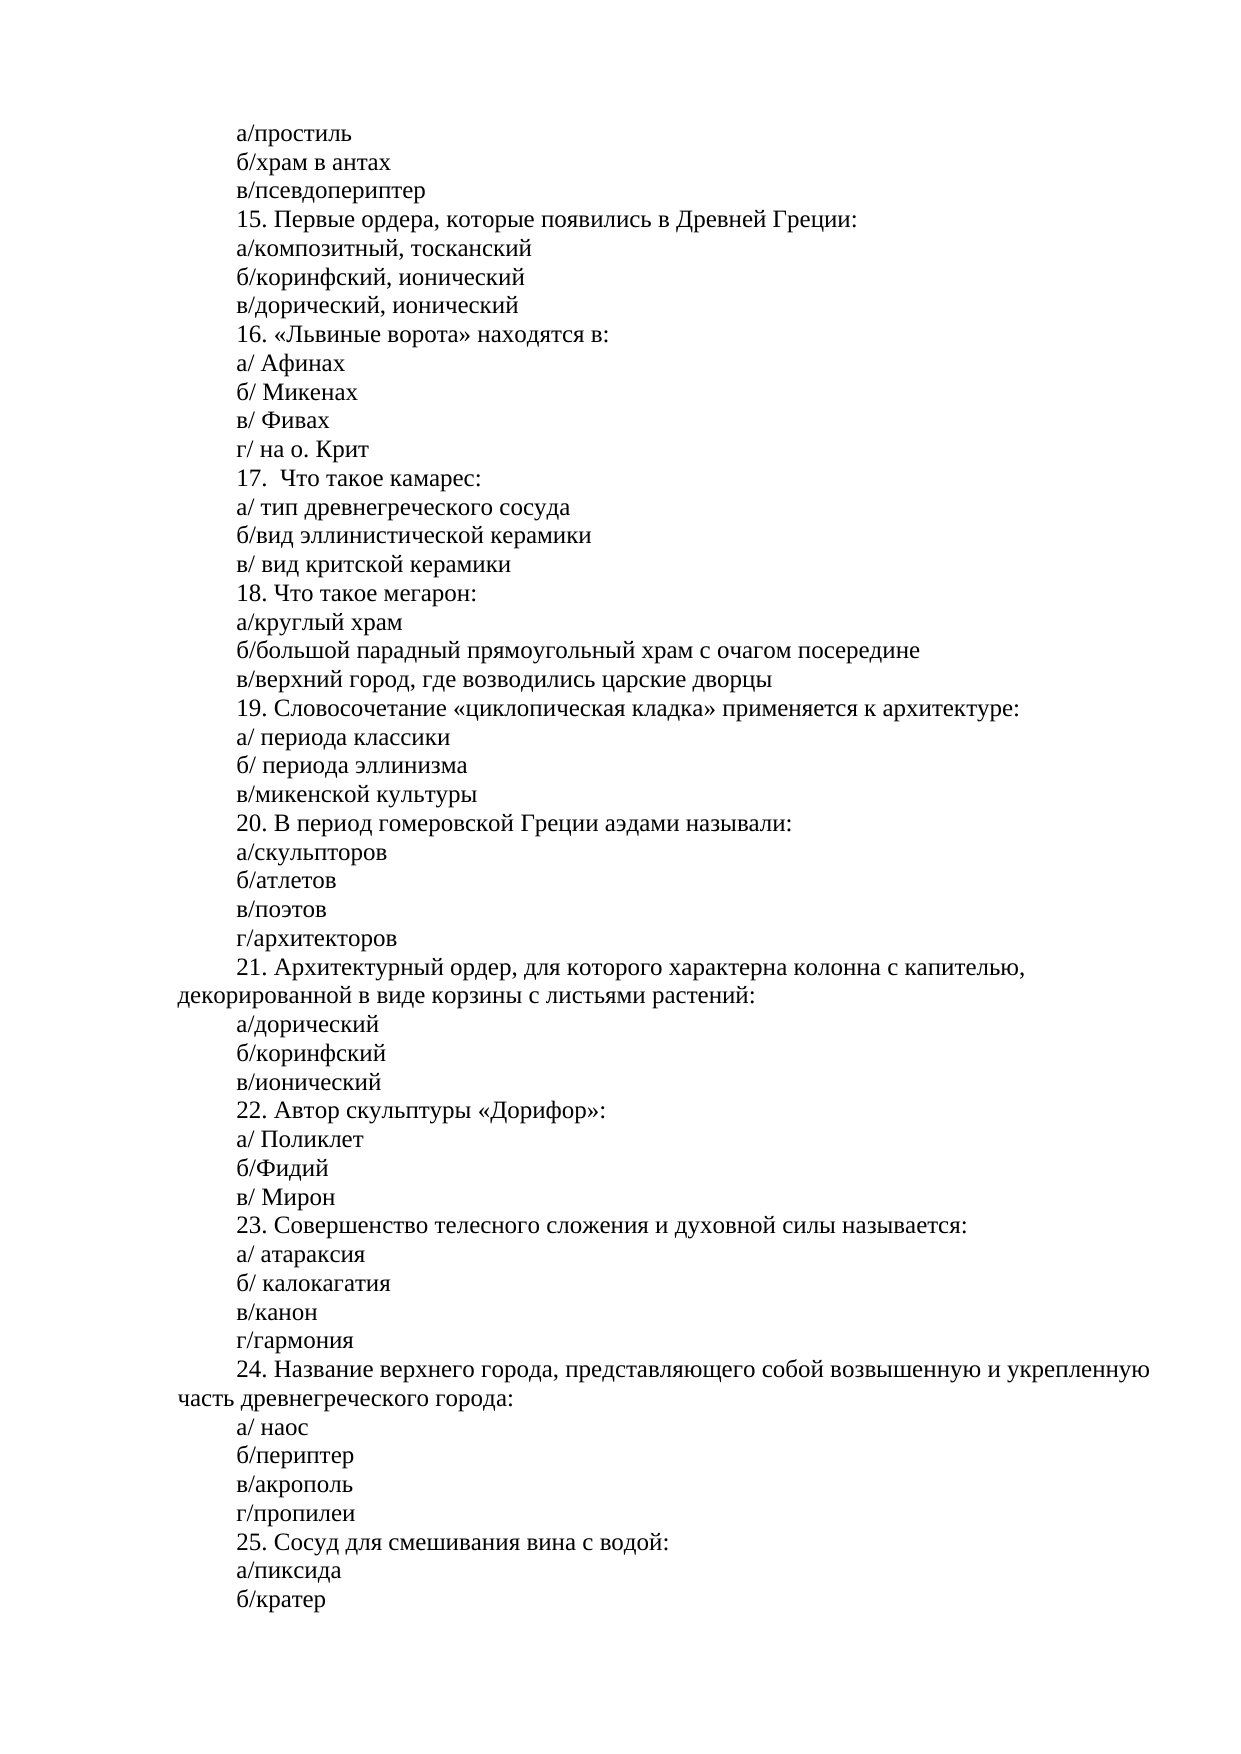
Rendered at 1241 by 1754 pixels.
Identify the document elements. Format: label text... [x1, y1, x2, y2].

text а/композитный, тосканский [177, 233, 1152, 262]
text 23. Совершенство телесного сложения и духовной силы называется: [177, 1211, 1152, 1239]
text б/атлетов [177, 866, 1152, 894]
text а/пиксида [177, 1556, 1152, 1584]
text г/пропилеи [177, 1498, 1152, 1527]
text а/ наос [177, 1412, 1152, 1441]
text а/ атараксия [177, 1239, 1152, 1268]
text в/микенской культуры [177, 779, 1152, 808]
text б/ Микенах [177, 377, 1152, 406]
text 24. Название верхнего города, представляющего собой возвышенную и укрепленную часть древнегреческого города: [177, 1354, 1152, 1412]
text 15. Первые ордера, которые появились в Древней Греции: [177, 204, 1152, 233]
text в/дорический, ионический [177, 291, 1152, 319]
text б/кратер [177, 1584, 1152, 1613]
text б/коринфский, ионический [177, 262, 1152, 291]
text б/ периода эллинизма [177, 751, 1152, 779]
text в/поэтов [177, 894, 1152, 923]
text а/дорический [177, 1009, 1152, 1038]
text б/храм в антах [177, 147, 1152, 176]
text 22. Автор скульптуры «Дорифор»: [177, 1096, 1152, 1124]
text 19. Словосочетание «циклопическая кладка» применяется к архитектуре: [177, 693, 1152, 722]
text в/верхний город, где возводились царские дворцы [177, 664, 1152, 693]
text б/коринфский [177, 1038, 1152, 1067]
text в/псевдопериптер [177, 176, 1152, 204]
text а/круглый храм [177, 607, 1152, 636]
text 16. «Львиные ворота» находятся в: [177, 319, 1152, 348]
text а/ тип древнегреческого сосуда [177, 492, 1152, 521]
text 17. Что такое камарес: [177, 463, 1152, 492]
text а/ периода классики [177, 722, 1152, 751]
text в/ Фивах [177, 406, 1152, 434]
text в/ вид критской керамики [177, 549, 1152, 578]
text г/ на о. Крит [177, 434, 1152, 463]
text 18. Что такое мегарон: [177, 578, 1152, 607]
text б/периптер [177, 1441, 1152, 1469]
text б/Фидий [177, 1153, 1152, 1182]
text 21. Архитектурный ордер, для которого характерна колонна с капителью, декорированной в виде корзины с листьями растений: [177, 952, 1152, 1009]
text в/акрополь [177, 1469, 1152, 1498]
text а/ Афинах [177, 348, 1152, 377]
text а/ Поликлет [177, 1124, 1152, 1153]
text в/ Мирон [177, 1182, 1152, 1211]
text 25. Сосуд для смешивания вина с водой: [177, 1527, 1152, 1556]
text а/простиль [177, 118, 1152, 147]
text б/большой парадный прямоугольный храм с очагом посередине [177, 636, 1152, 664]
text а/скульпторов [177, 837, 1152, 866]
text в/канон [177, 1297, 1152, 1326]
text г/гармония [177, 1326, 1152, 1354]
text 20. В период гомеровской Греции аэдами называли: [177, 808, 1152, 837]
text г/архитекторов [177, 923, 1152, 952]
text б/ калокагатия [177, 1268, 1152, 1297]
text в/ионический [177, 1067, 1152, 1096]
text б/вид эллинистической керамики [177, 521, 1152, 549]
